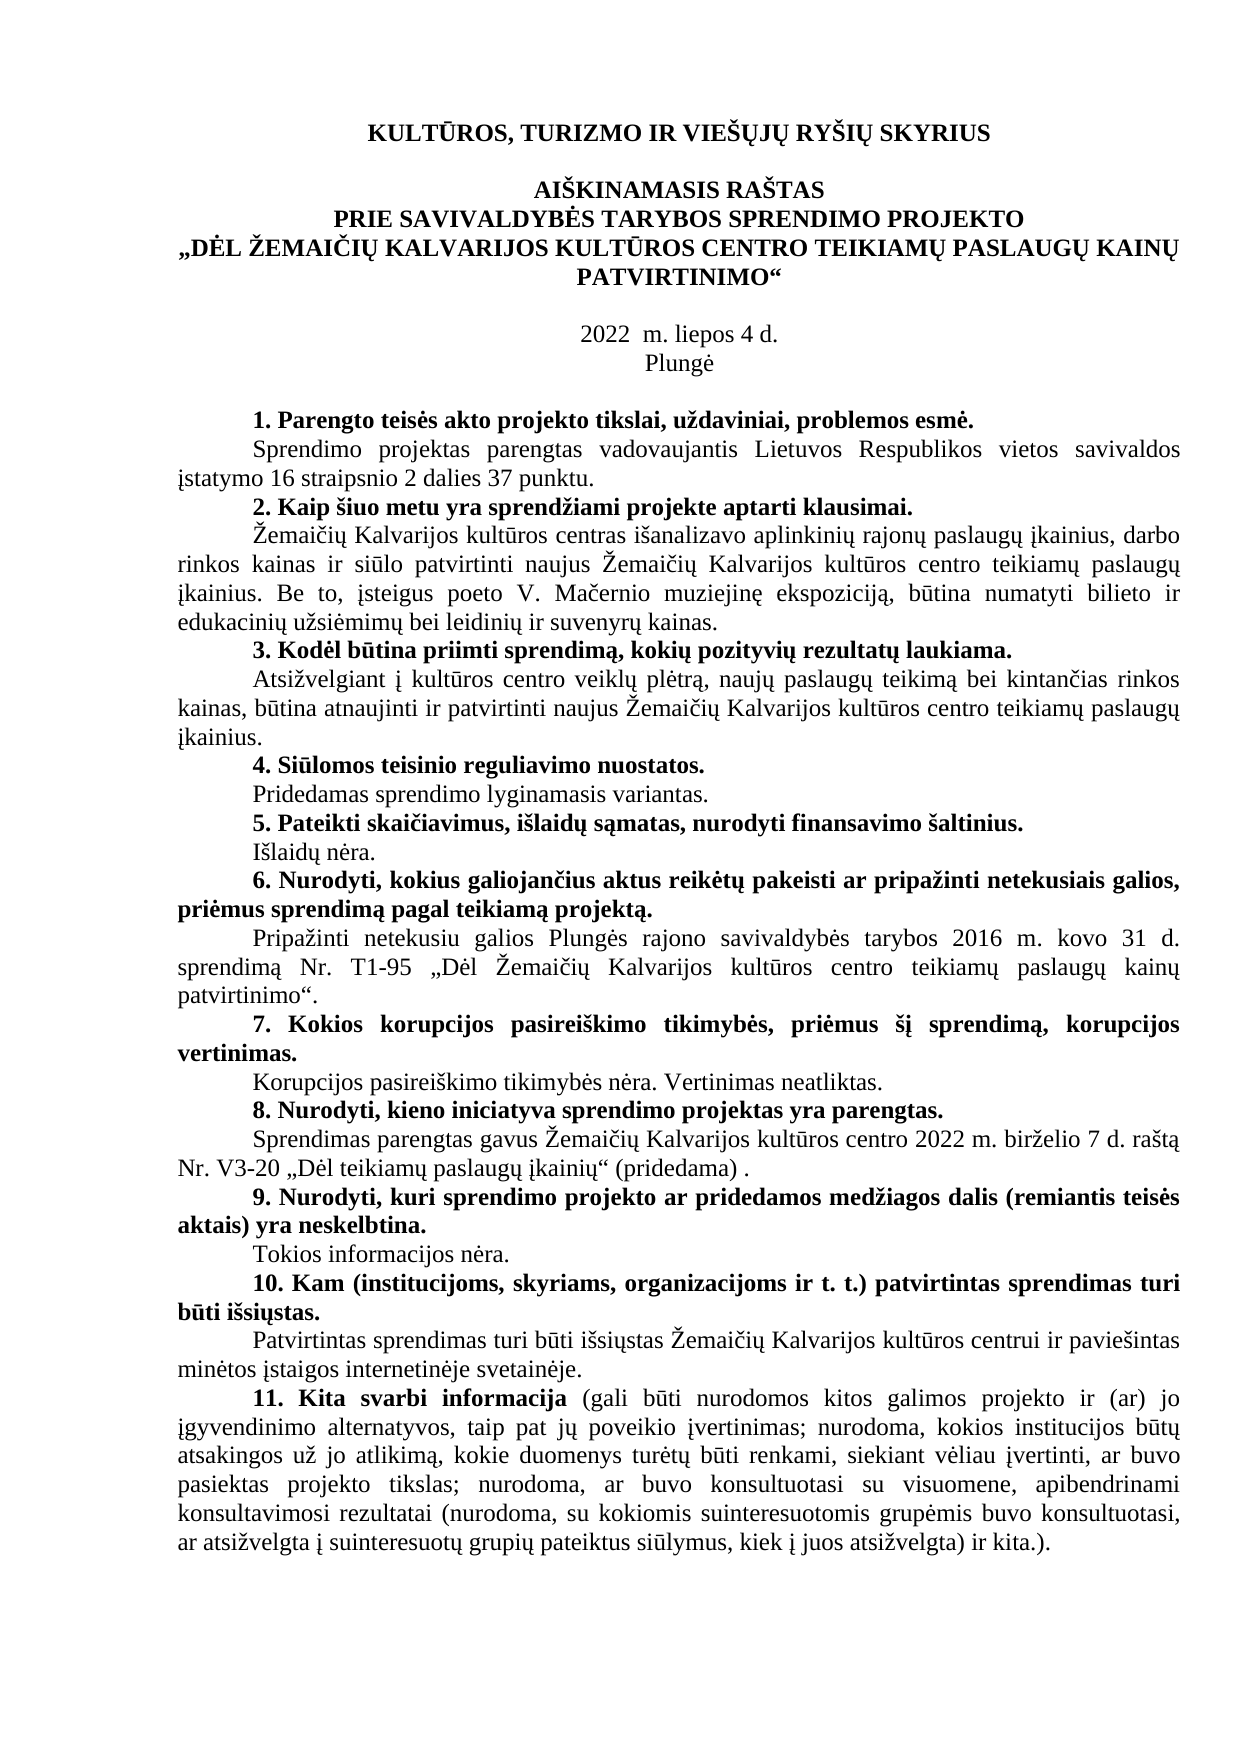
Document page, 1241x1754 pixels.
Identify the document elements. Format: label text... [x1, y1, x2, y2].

text Pripažinti netekusiu galios Plungės rajono savivaldybės tarybos 2016 m. kovo 31 d. sprendimą Nr. T1-95 „Dėl Žemaičių Kalvarijos kultūros centro teikiamų paslaugų kainų patvirtinimo“. [177, 923, 1181, 1009]
text 7. Kokios korupcijos pasireiškimo tikimybės, priėmus šį sprendimą, korupcijos vertinimas. [177, 1009, 1181, 1067]
text Tokios informacijos nėra. [177, 1239, 1181, 1268]
text PRIE SAVIVALDYBĖS TARYBOS SPRENDIMO PROJEKTO [177, 204, 1181, 233]
text Sprendimas parengtas gavus Žemaičių Kalvarijos kultūros centro 2022 m. birželio 7 d. raštą Nr. V3-20 „Dėl teikiamų paslaugų įkainių“ (pridedama) . [177, 1124, 1181, 1182]
text 4. Siūlomos teisinio reguliavimo nuostatos. [177, 751, 1181, 779]
text Žemaičių Kalvarijos kultūros centras išanalizavo aplinkinių rajonų paslaugų įkainius, darbo rinkos kainas ir siūlo patvirtinti naujus Žemaičių Kalvarijos kultūros centro teikiamų paslaugų įkainius. Be to, įsteigus poeto V. Mačernio muziejinę ekspoziciją, būtina numatyti bilieto ir edukacinių užsiėmimų bei leidinių ir suvenyrų kainas. [177, 521, 1181, 636]
text Atsižvelgiant į kultūros centro veiklų plėtrą, naujų paslaugų teikimą bei kintančias rinkos kainas, būtina atnaujinti ir patvirtinti naujus Žemaičių Kalvarijos kultūros centro teikiamų paslaugų įkainius. [177, 664, 1181, 751]
text AIŠKINAMASIS RAŠTAS [177, 176, 1181, 204]
text KULTŪROS, TURIZMO IR VIEŠŲJŲ RYŠIŲ SKYRIUS [177, 118, 1181, 147]
table_header „DĖL ŽEMAIČIŲ KALVARIJOS KULTŪROS CENTRO TEIKIAMŲ PASLAUGŲ KAINŲ PATVIRTINIMO“ [166, 233, 1192, 291]
text 9. Nurodyti, kuri sprendimo projekto ar pridedamos medžiagos dalis (remiantis teisės aktais) yra neskelbtina. [177, 1182, 1181, 1239]
text 5. Pateikti skaičiavimus, išlaidų sąmatas, nurodyti finansavimo šaltinius. [177, 808, 1181, 837]
table_cell 2022 m. liepos 4 d. Plungė [166, 291, 1192, 377]
text 6. Nurodyti, kokius galiojančius aktus reikėtų pakeisti ar pripažinti netekusiais galios, priėmus sprendimą pagal teikiamą projektą. [177, 866, 1181, 923]
text 3. Kodėl būtina priimti sprendimą, kokių pozityvių rezultatų laukiama. [177, 636, 1181, 664]
text Išlaidų nėra. [177, 837, 1181, 866]
text Patvirtintas sprendimas turi būti išsiųstas Žemaičių Kalvarijos kultūros centrui ir paviešintas minėtos įstaigos internetinėje svetainėje. [177, 1326, 1181, 1383]
text Korupcijos pasireiškimo tikimybės nėra. Vertinimas neatliktas. [177, 1067, 1181, 1096]
text 8. Nurodyti, kieno iniciatyva sprendimo projektas yra parengtas. [177, 1096, 1181, 1124]
text 1. Parengto teisės akto projekto tikslai, uždaviniai, problemos esmė. [177, 406, 1181, 434]
text Pridedamas sprendimo lyginamasis variantas. [177, 779, 1181, 808]
text 10. Kam (institucijoms, skyriams, organizacijoms ir t. t.) patvirtintas sprendimas turi būti išsiųstas. [177, 1268, 1181, 1326]
text 11. Kita svarbi informacija (gali būti nurodomos kitos galimos projekto ir (ar) jo įgyvendinimo alternatyvos, taip pat jų poveikio įvertinimas; nurodoma, kokios institucijos būtų atsakingos už jo atlikimą, kokie duomenys turėtų būti renkami, siekiant vėliau įvertinti, ar buvo pasiektas projekto tikslas; nurodoma, ar buvo konsultuotasi su visuomene, apibendrinami konsultavimosi rezultatai (nurodoma, su kokiomis suinteresuotomis grupėmis buvo konsultuotasi, ar atsižvelgta į suinteresuotų grupių pateiktus siūlymus, kiek į juos atsižvelgta) ir kita.). [177, 1383, 1181, 1556]
text Sprendimo projektas parengtas vadovaujantis Lietuvos Respublikos vietos savivaldos įstatymo 16 straipsnio 2 dalies 37 punktu. [177, 434, 1181, 492]
text 2. Kaip šiuo metu yra sprendžiami projekte aptarti klausimai. [177, 492, 1181, 521]
